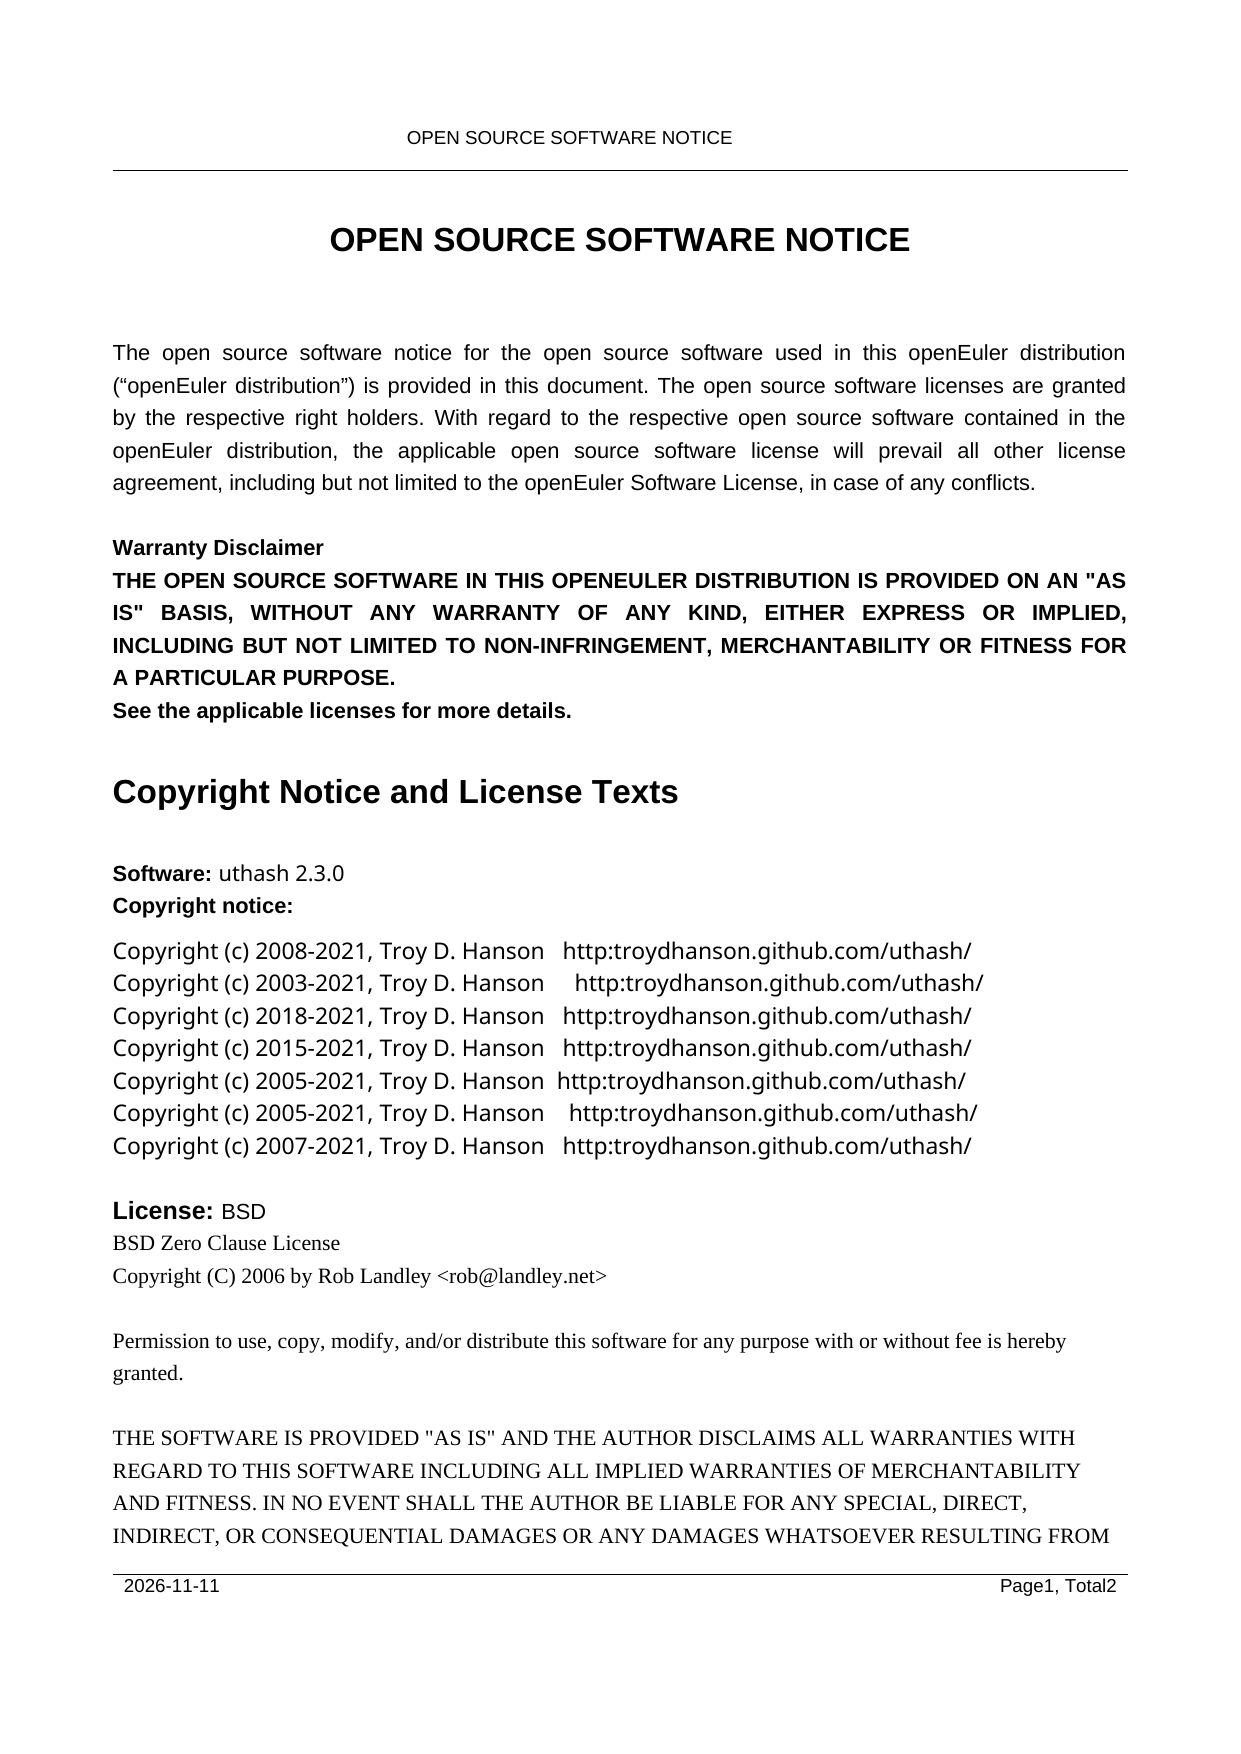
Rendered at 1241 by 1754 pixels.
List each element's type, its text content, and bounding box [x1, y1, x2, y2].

text Copyright (c) 2008-2021, Troy D. Hanson http:troydhanson.github.com/uthash/ Copyright (c) 2003-2021, Troy D. Hanson http:troydhanson.github.com/uthash/ Copyright (c) 2018-2021, Troy D. Hanson http:troydhanson.github.com/uthash/ Copyright (c) 2015-2021, Troy D. Hanson http:troydhanson.github.com/uthash/ Copyright (c) 2005-2021, Troy D. Hanson http:troydhanson.github.com/uthash/ Copyright (c) 2005-2021, Troy D. Hanson http:troydhanson.github.com/uthash/ Copyright (c) 2007-2021, Troy D. Hanson http:troydhanson.github.com/uthash/ [112, 934, 1128, 1194]
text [112, 1226, 1128, 1551]
text License: BSD [112, 1194, 1128, 1226]
text THE OPEN SOURCE SOFTWARE IN THIS OPENEULER DISTRIBUTION IS PROVIDED ON AN "AS IS" BASIS, WITHOUT ANY WARRANTY OF ANY KIND, EITHER EXPRESS OR IMPLIED, INCLUDING BUT NOT LIMITED TO NON-INFRINGEMENT, MERCHANTABILITY OR FITNESS FOR A PARTICULAR PURPOSE. See the applicable licenses for more details. [112, 564, 1128, 726]
title Software: uthash 2.3.0 [112, 856, 1128, 889]
text Copyright Notice and License Texts [112, 759, 1128, 824]
text Copyright notice: [112, 889, 1128, 921]
text OPEN SOURCE SOFTWARE NOTICE [112, 206, 1128, 271]
text The open source software notice for the open source software used in this openEuler distribution (“openEuler distribution”) is provided in this document. The open source software licenses are granted by the respective right holders. With regard to the respective open source software contained in the openEuler distribution, the applicable open source software license will prevail all other license agreement, including but not limited to the openEuler Software License, in case of any conflicts. [112, 336, 1128, 499]
text Warranty Disclaimer [112, 531, 1128, 564]
